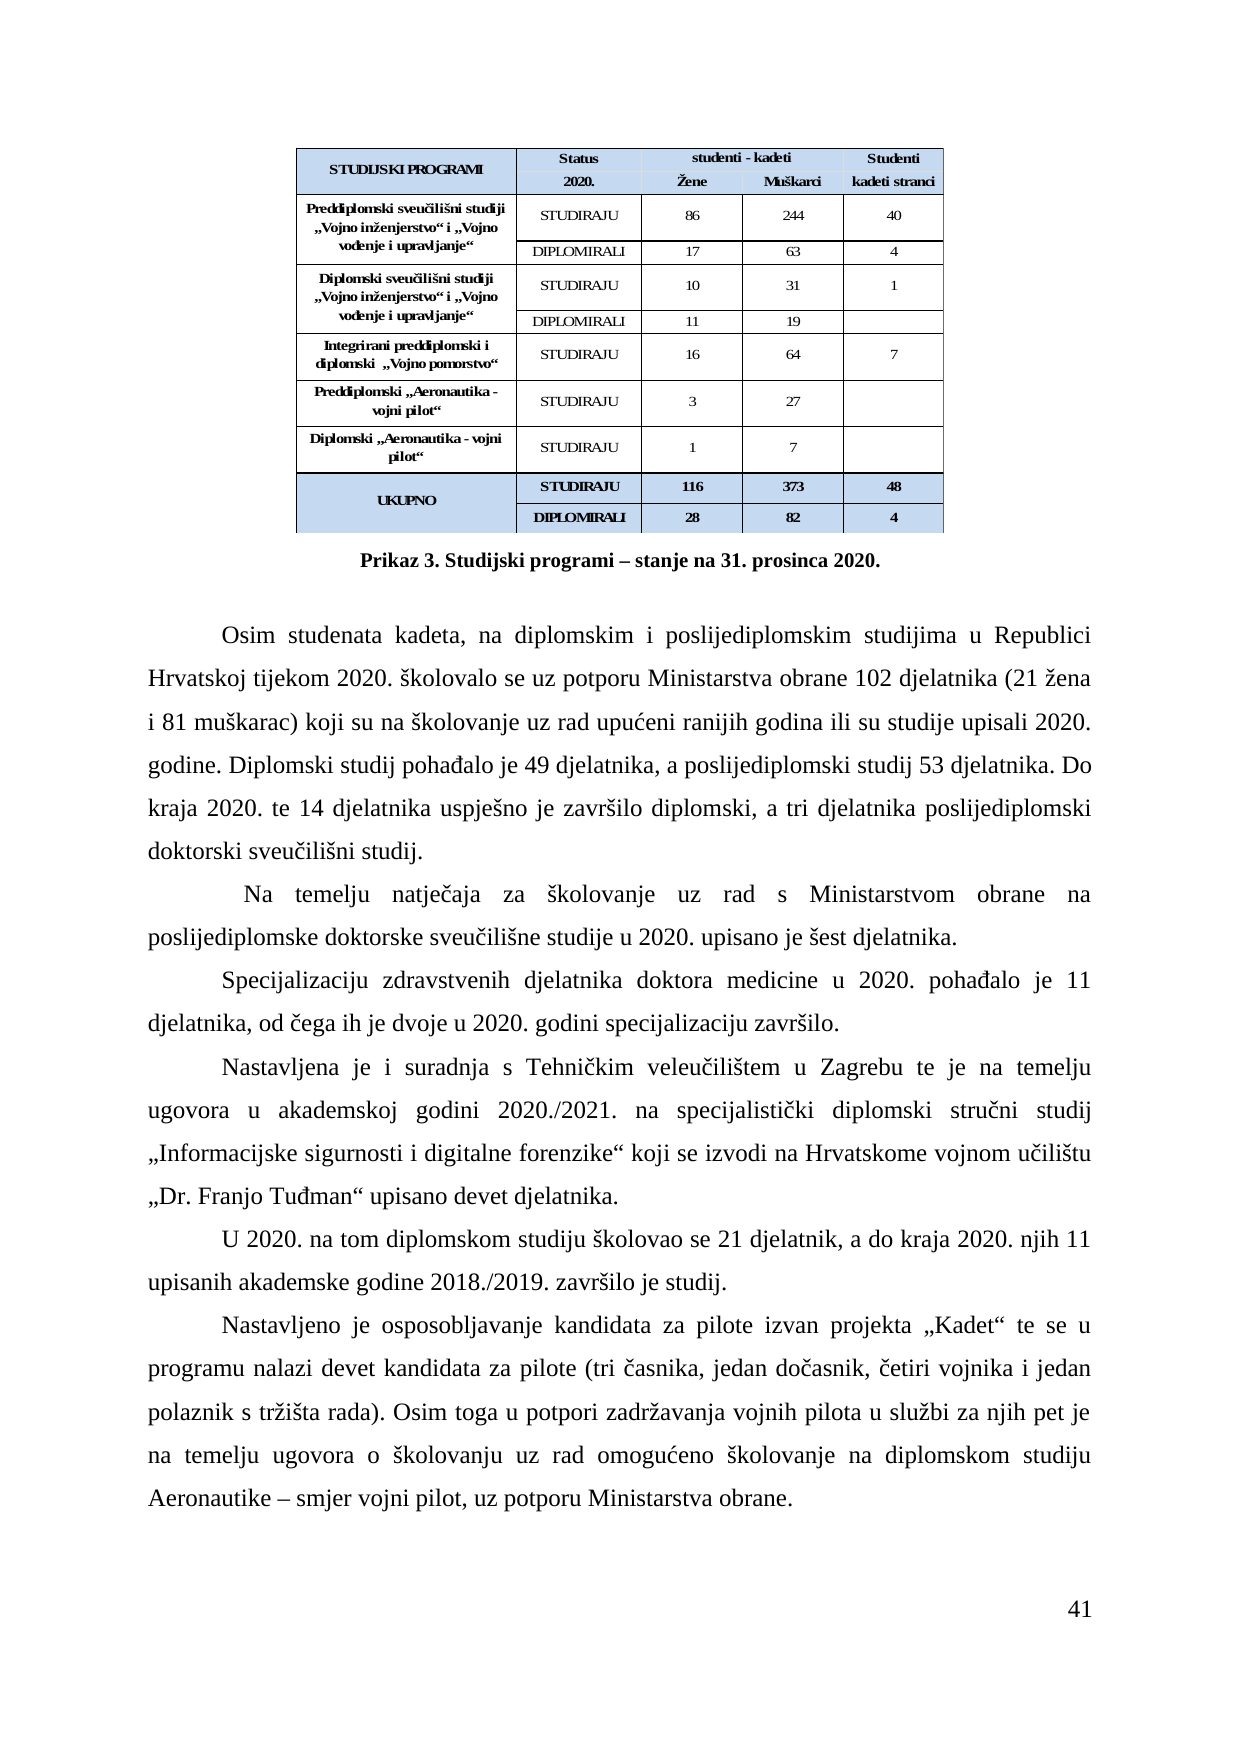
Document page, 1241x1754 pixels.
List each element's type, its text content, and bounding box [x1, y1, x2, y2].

text Nastavljeno je osposobljavanje kandidata za pilote izvan projekta „Kadet“ te se u programu nalazi devet kandidata za pilote (tri časnika, jedan dočasnik, četiri vojnika i jedan polaznik s tržišta rada). Osim toga u potpori zadržavanja vojnih pilota u službi za njih pet je na temelju ugovora o školovanju uz rad omogućeno školovanje na diplomskom studiju Aeronautike – smjer vojni pilot, uz potporu Ministarstva obrane. [148, 1310, 1092, 1512]
text Osim studenata kadeta, na diplomskim i poslijediplomskim studijima u Republici Hrvatskoj tijekom 2020. školovalo se uz potporu Ministarstva obrane 102 djelatnika (21 žena i 81 muškarac) koji su na školovanje uz rad upućeni ranijih godina ili su studije upisali 2020. godine. Diplomski studij pohađalo je 49 djelatnika, a poslijediplomski studij 53 djelatnika. Do kraja 2020. te 14 djelatnika uspješno je završilo diplomski, a tri djelatnika poslijediplomski doktorski sveučilišni studij. [148, 620, 1092, 865]
text Na temelju natječaja za školovanje uz rad s Ministarstvom obrane na poslijediplomske doktorske sveučilišne studije u 2020. upisano je šest djelatnika. [148, 879, 1092, 951]
text Prikaz 3. Studijski programi – stanje na 31. prosinca 2020. [148, 548, 1092, 572]
text U 2020. na tom diplomskom studiju školovao se 21 djelatnik, a do kraja 2020. njih 11 upisanih akademske godine 2018./2019. završilo je studij. [148, 1224, 1092, 1296]
text Nastavljena je i suradnja s Tehničkim veleučilištem u Zagrebu te je na temelju ugovora u akademskoj godini 2020./2021. na specijalistički diplomski stručni studij „Informacijske sigurnosti i digitalne forenzike“ koji se izvodi na Hrvatskome vojnom učilištu „Dr. Franjo Tuđman“ upisano devet djelatnika. [148, 1052, 1092, 1210]
text Specijalizaciju zdravstvenih djelatnika doktora medicine u 2020. pohađalo je 11 djelatnika, od čega ih je dvoje u 2020. godini specijalizaciju završilo. [148, 965, 1092, 1037]
